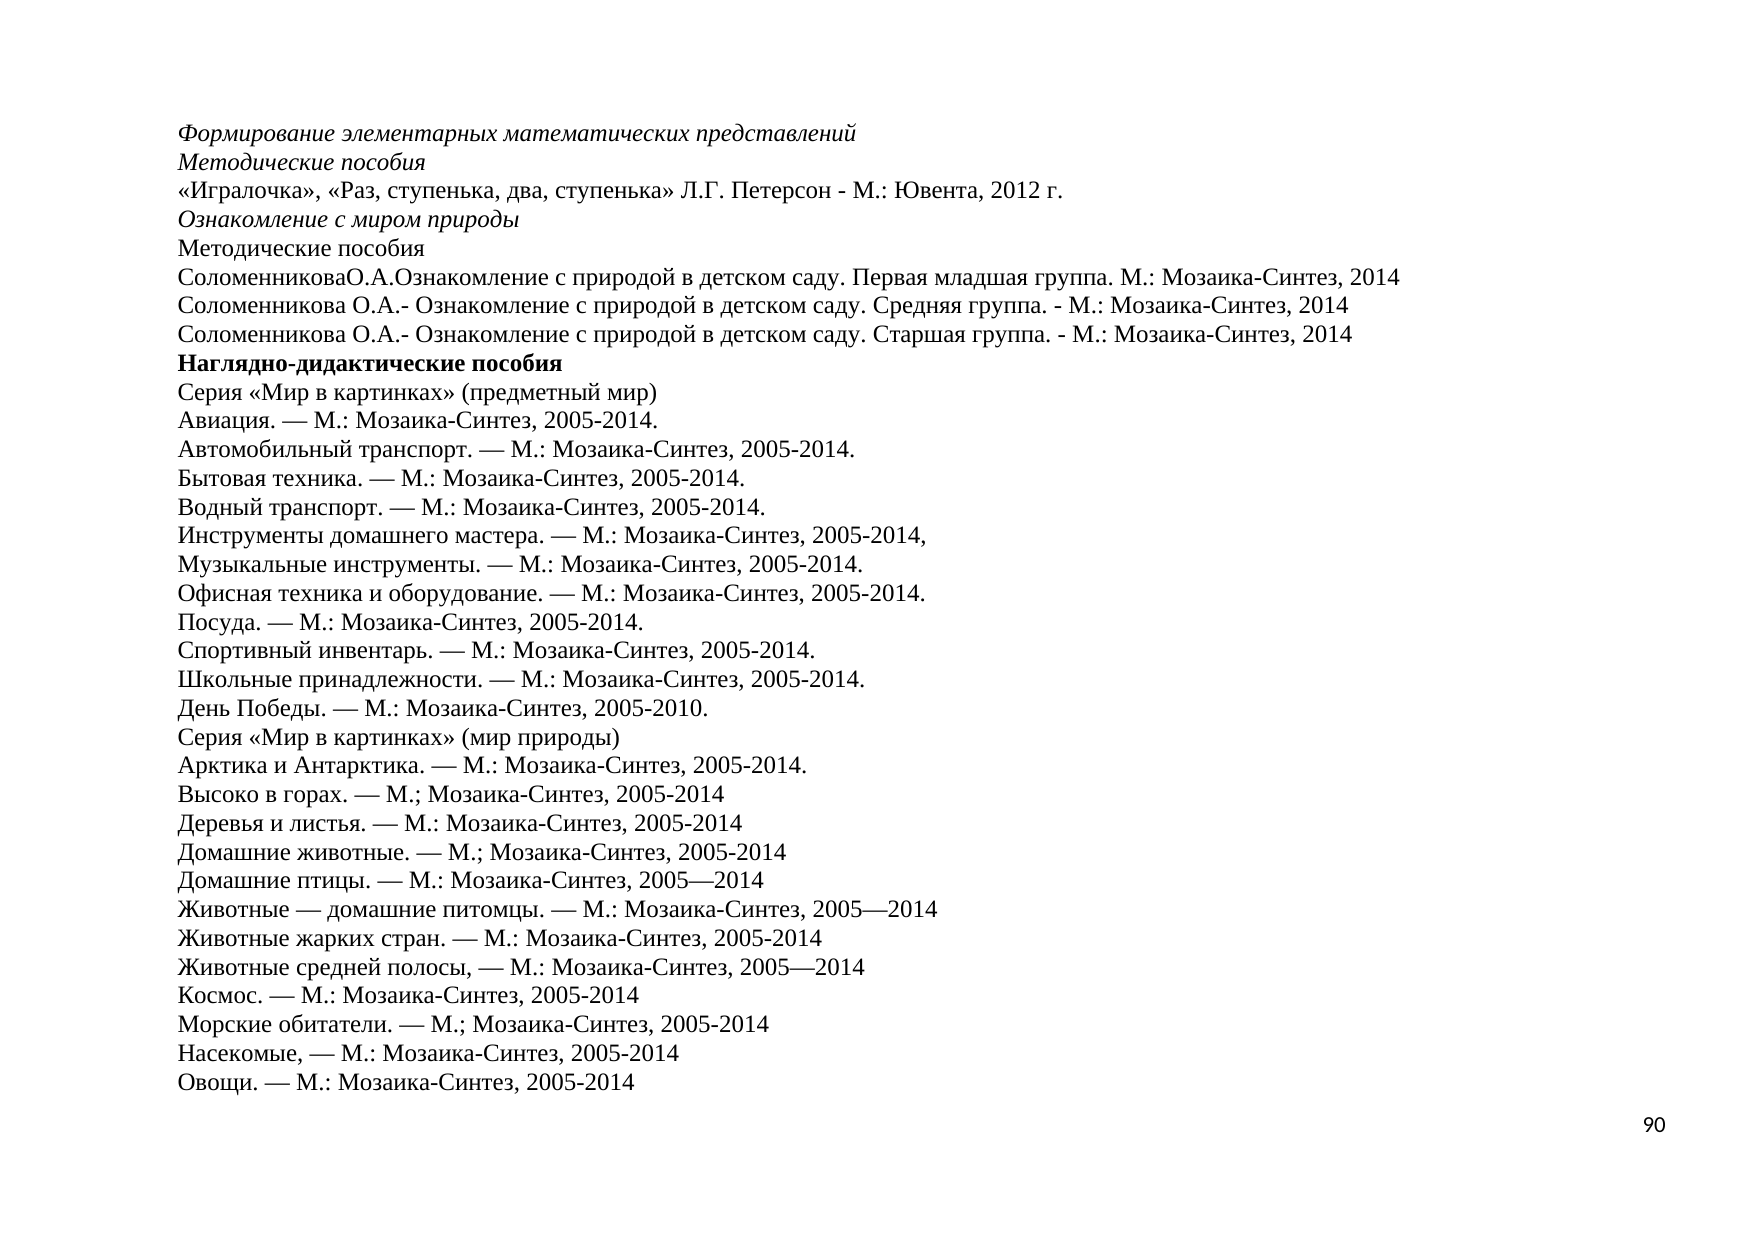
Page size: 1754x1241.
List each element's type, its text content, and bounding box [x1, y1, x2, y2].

text Домашние животные. — М.; Мозаика-Синтез, 2005-2014 [177, 837, 1665, 866]
text Бытовая техника. — М.: Мозаика-Синтез, 2005-2014. [177, 463, 1665, 492]
text Инструменты домашнего мастера. — М.: Мозаика-Синтез, 2005-2014, [177, 521, 1665, 549]
text Деревья и листья. — М.: Мозаика-Синтез, 2005-2014 [177, 808, 1665, 837]
text Морские обитатели. — М.; Мозаика-Синтез, 2005-2014 [177, 1009, 1665, 1038]
text Формирование элементарных математических представлений [177, 118, 1665, 147]
text Овощи. — М.: Мозаика-Синтез, 2005-2014 [177, 1067, 1665, 1096]
text Животные — домашние питомцы. — М.: Мозаика-Синтез, 2005—2014 [177, 894, 1665, 923]
text Животные средней полосы, — М.: Мозаика-Синтез, 2005—2014 [177, 952, 1665, 981]
text День Победы. — М.: Мозаика-Синтез, 2005-2010. [177, 693, 1665, 722]
text Авиация. — М.: Мозаика-Синтез, 2005-2014. [177, 406, 1665, 434]
text Насекомые, — М.: Мозаика-Синтез, 2005-2014 [177, 1038, 1665, 1067]
text Водный транспорт. — М.: Мозаика-Синтез, 2005-2014. [177, 492, 1665, 521]
text «Игралочка», «Раз, ступенька, два, ступенька» Л.Г. Петерсон - М.: Ювента, 2012 г. [177, 176, 1665, 204]
text Методические пособия [177, 147, 1665, 176]
text СоломенниковаО.А.Ознакомление с природой в детском саду. Первая младшая группа. М.: Мозаика-Синтез, 2014 [177, 262, 1665, 291]
text Методические пособия [177, 233, 1665, 262]
text Соломенникова О.А.- Ознакомление с природой в детском саду. Средняя группа. - М.: Мозаика-Синтез, 2014 [177, 291, 1665, 319]
text Ознакомление с миром природы [177, 204, 1665, 233]
text Соломенникова О.А.- Ознакомление с природой в детском саду. Старшая группа. - М.: Мозаика-Синтез, 2014 [177, 319, 1665, 348]
text Школьные принадлежности. — М.: Мозаика-Синтез, 2005-2014. [177, 664, 1665, 693]
text Спортивный инвентарь. — М.: Мозаика-Синтез, 2005-2014. [177, 636, 1665, 664]
text Серия «Мир в картинках» (мир природы) [177, 722, 1665, 751]
text Арктика и Антарктика. — М.: Мозаика-Синтез, 2005-2014. [177, 751, 1665, 779]
text Высоко в горах. — М.; Мозаика-Синтез, 2005-2014 [177, 779, 1665, 808]
text Наглядно-дидактические пособия [177, 348, 1665, 377]
text Космос. — М.: Мозаика-Синтез, 2005-2014 [177, 981, 1665, 1009]
text Музыкальные инструменты. — М.: Мозаика-Синтез, 2005-2014. [177, 549, 1665, 578]
text Животные жарких стран. — М.: Мозаика-Синтез, 2005-2014 [177, 923, 1665, 952]
text Офисная техника и оборудование. — М.: Мозаика-Синтез, 2005-2014. [177, 578, 1665, 607]
text Посуда. — М.: Мозаика-Синтез, 2005-2014. [177, 607, 1665, 636]
text Серия «Мир в картинках» (предметный мир) [177, 377, 1665, 406]
text Автомобильный транспорт. — М.: Мозаика-Синтез, 2005-2014. [177, 434, 1665, 463]
text Домашние птицы. — М.: Мозаика-Синтез, 2005—2014 [177, 866, 1665, 894]
